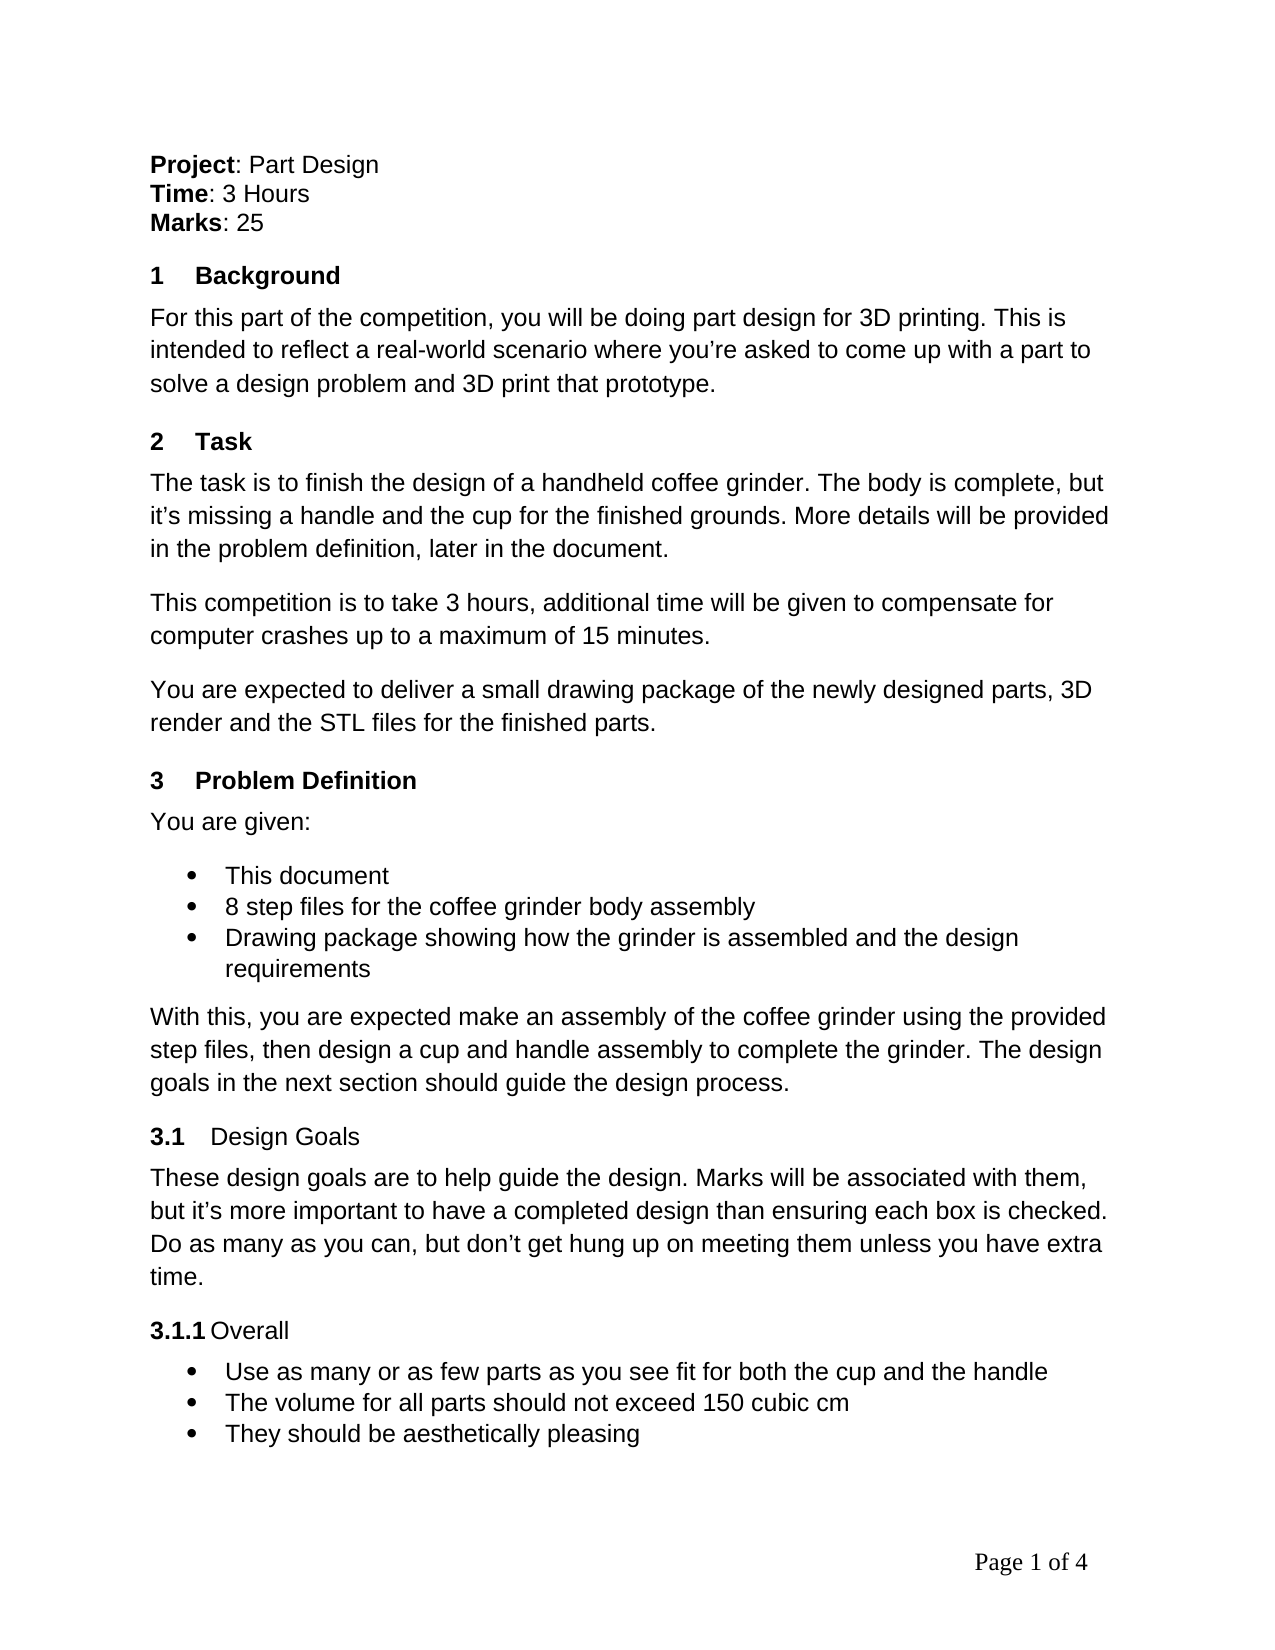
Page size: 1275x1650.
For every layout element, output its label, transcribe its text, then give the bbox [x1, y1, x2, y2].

subtitle Design Goals [150, 1122, 1125, 1151]
list The volume for all parts should not exceed 150 cubic cm [187, 1388, 1125, 1417]
list 8 step files for the coffee grinder body assembly [187, 892, 1125, 921]
text With this, you are expected make an assembly of the coffee grinder using the provided step files, then design a cup and handle assembly to complete the grinder. The design goals in the next section should guide the design process. [150, 1002, 1125, 1097]
list This document [187, 861, 1125, 889]
text Time: 3 Hours [150, 179, 1125, 207]
subtitle Problem Definition [150, 766, 1125, 794]
text The task is to finish the design of a handheld coffee grinder. The body is complete, but it’s missing a handle and the cup for the finished grounds. More details will be provided in the problem definition, later in the document. [150, 468, 1125, 563]
list Drawing package showing how the grinder is assembled and the design requirements [187, 923, 1125, 983]
text This competition is to take 3 hours, additional time will be given to compensate for computer crashes up to a maximum of 15 minutes. [150, 588, 1125, 649]
text Marks: 25 [150, 207, 1125, 236]
subtitle Task [150, 427, 1125, 455]
subtitle Background [150, 261, 1125, 290]
subtitle Overall [150, 1316, 1125, 1345]
list Use as many or as few parts as you see fit for both the cup and the handle [187, 1357, 1125, 1386]
text You are given: [150, 807, 1125, 836]
text You are expected to deliver a small drawing package of the newly designed parts, 3D render and the STL files for the finished parts. [150, 674, 1125, 736]
list They should be aesthetically pleasing [187, 1419, 1125, 1448]
text These design goals are to help guide the design. Marks will be associated with them, but it’s more important to have a completed design than ensuring each box is checked. Do as many as you can, but don’t get hung up on meeting them unless you have extra time. [150, 1163, 1125, 1291]
text Project: Part Design [150, 150, 1125, 179]
text For this part of the competition, you will be doing part design for 3D printing. This is intended to reflect a real-world scenario where you’re asked to come up with a part to solve a design problem and 3D print that prototype. [150, 302, 1125, 397]
